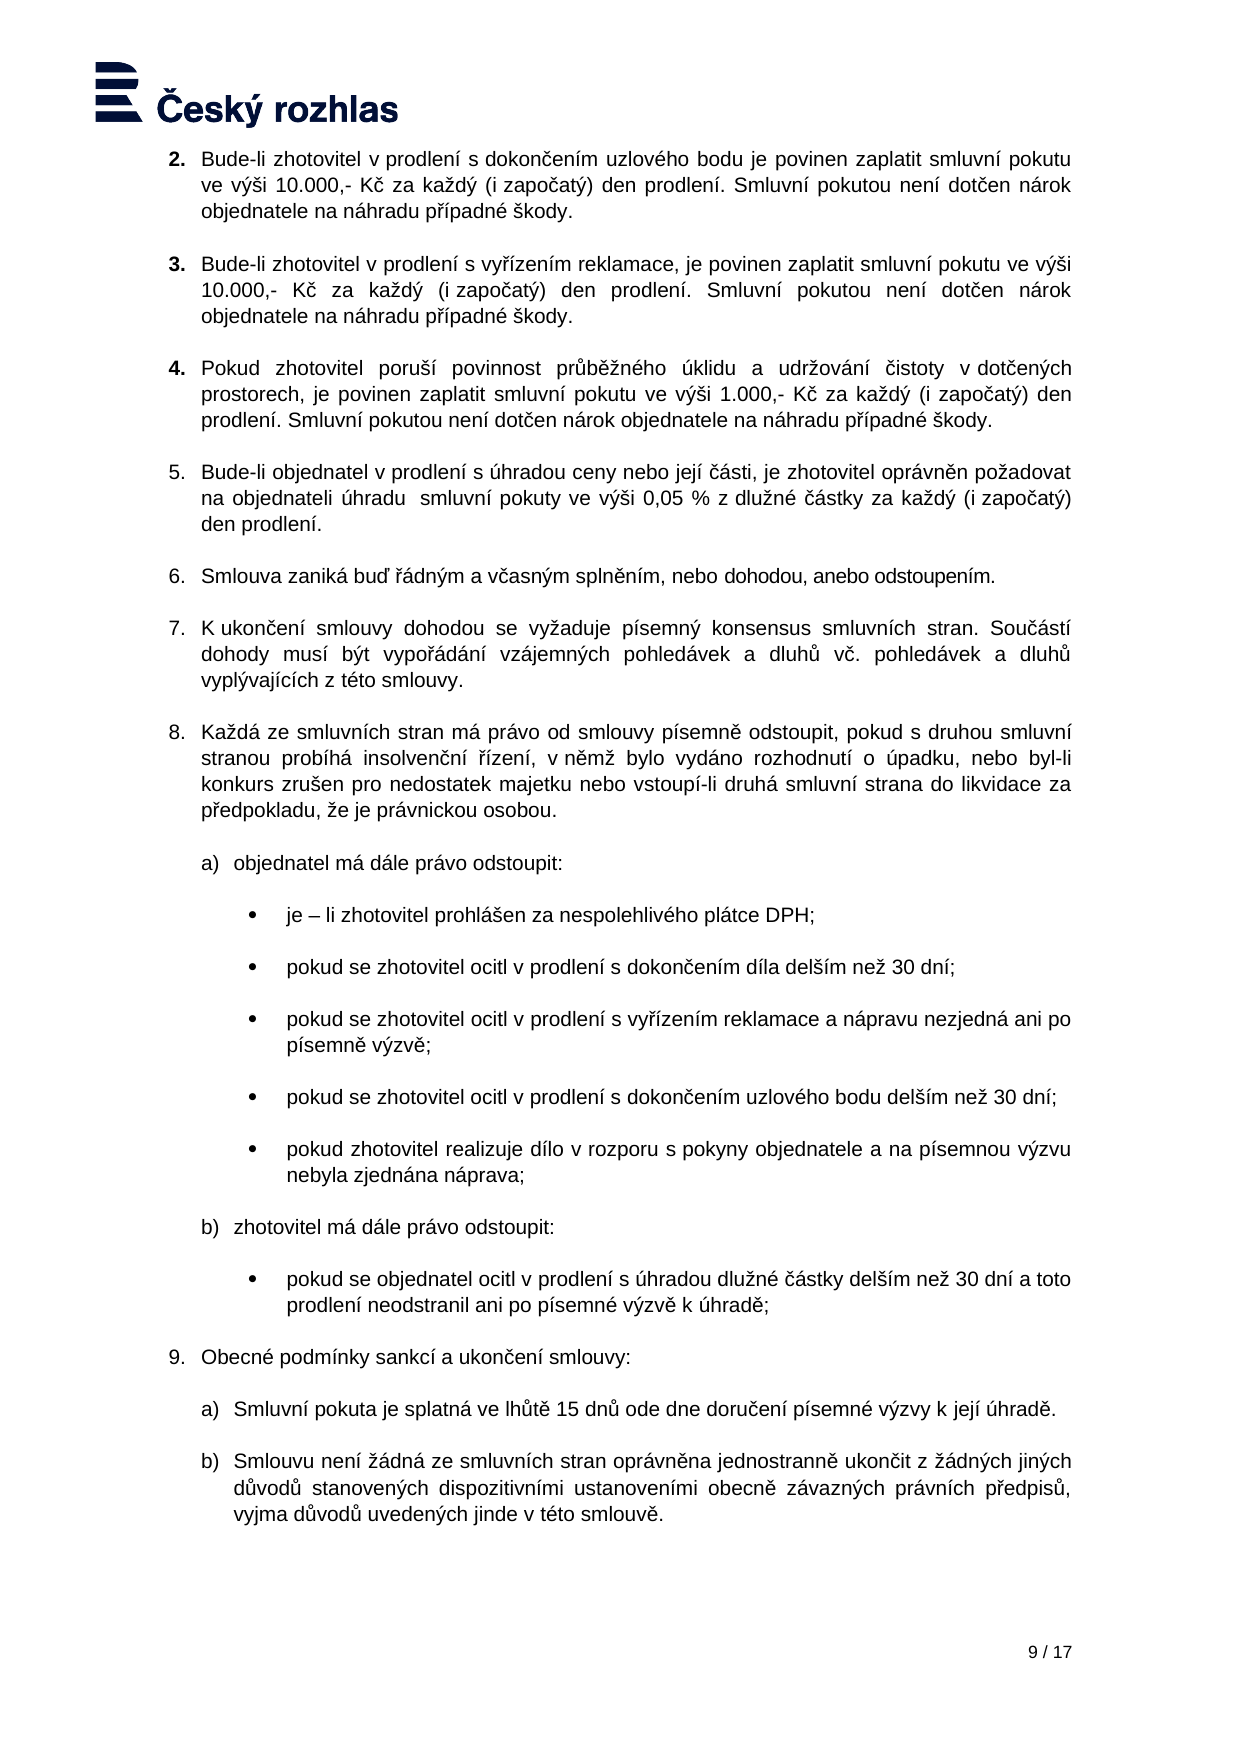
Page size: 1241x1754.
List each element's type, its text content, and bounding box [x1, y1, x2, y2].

list Pokud zhotovitel poruší povinnost průběžného úklidu a udržování čistoty v dotčených prostorech, je povinen zaplatit smluvní pokutu ve výši 1.000,- Kč za každý (i započatý) den prodlení. Smluvní pokutou není dotčen nárok objednatele na náhradu případné škody. [168, 354, 1072, 432]
list Bude-li zhotovitel v prodlení s vyřízením reklamace, je povinen zaplatit smluvní pokutu ve výši 10.000,- Kč za každý (i započatý) den prodlení. Smluvní pokutou není dotčen nárok objednatele na náhradu případné škody. [168, 250, 1072, 328]
list Každá ze smluvních stran má právo od smlouvy písemně odstoupit, pokud s druhou smluvní stranou probíhá insolvenční řízení, v němž bylo vydáno rozhodnutí o úpadku, nebo byl-li konkurs zrušen pro nedostatek majetku nebo vstoupí-li druhá smluvní strana do likvidace za předpokladu, že je právnickou osobou. [168, 719, 1072, 823]
list pokud se objednatel ocitl v prodlení s úhradou dlužné částky delším než 30 dní a toto prodlení neodstranil ani po písemné výzvě k úhradě; [249, 1266, 1072, 1318]
list K ukončení smlouvy dohodou se vyžaduje písemný konsensus smluvních stran. Součástí dohody musí být vypořádání vzájemných pohledávek a dluhů vč. pohledávek a dluhů vyplývajících z této smlouvy. [168, 615, 1072, 693]
list Smlouvu není žádná ze smluvních stran oprávněna jednostranně ukončit z žádných jiných důvodů stanovených dispozitivními ustanoveními obecně závazných právních předpisů, vyjma důvodů uvedených jinde v této smlouvě. [201, 1448, 1072, 1526]
list Smlouva zaniká buď řádným a včasným splněním, nebo dohodou, anebo odstoupením. [168, 563, 1072, 589]
list Bude-li objednatel v prodlení s úhradou ceny nebo její části, je zhotovitel oprávněn požadovat na objednateli úhradu smluvní pokuty ve výši 0,05 % z dlužné částky za každý (i započatý) den prodlení. [168, 458, 1072, 537]
list pokud se zhotovitel ocitl v prodlení s dokončením díla delším než 30 dní; [249, 953, 1072, 979]
list Obecné podmínky sankcí a ukončení smlouvy: [168, 1344, 1072, 1370]
list Smluvní pokuta je splatná ve lhůtě 15 dnů ode dne doručení písemné výzvy k její úhradě. [201, 1396, 1072, 1422]
list objednatel má dále právo odstoupit: [201, 849, 1072, 875]
list pokud se zhotovitel ocitl v prodlení s dokončením uzlového bodu delším než 30 dní; [249, 1083, 1072, 1109]
picture [95, 62, 398, 128]
list je – li zhotovitel prohlášen za nespolehlivého plátce DPH; [249, 901, 1072, 927]
list Bude-li zhotovitel v prodlení s dokončením uzlového bodu je povinen zaplatit smluvní pokutu ve výši 10.000,- Kč za každý (i započatý) den prodlení. Smluvní pokutou není dotčen nárok objednatele na náhradu případné škody. [168, 146, 1072, 224]
list pokud zhotovitel realizuje dílo v rozporu s pokyny objednatele a na písemnou výzvu nebyla zjednána náprava; [249, 1136, 1072, 1188]
list pokud se zhotovitel ocitl v prodlení s vyřízením reklamace a nápravu nezjedná ani po písemně výzvě; [249, 1005, 1072, 1057]
list zhotovitel má dále právo odstoupit: [201, 1214, 1072, 1240]
